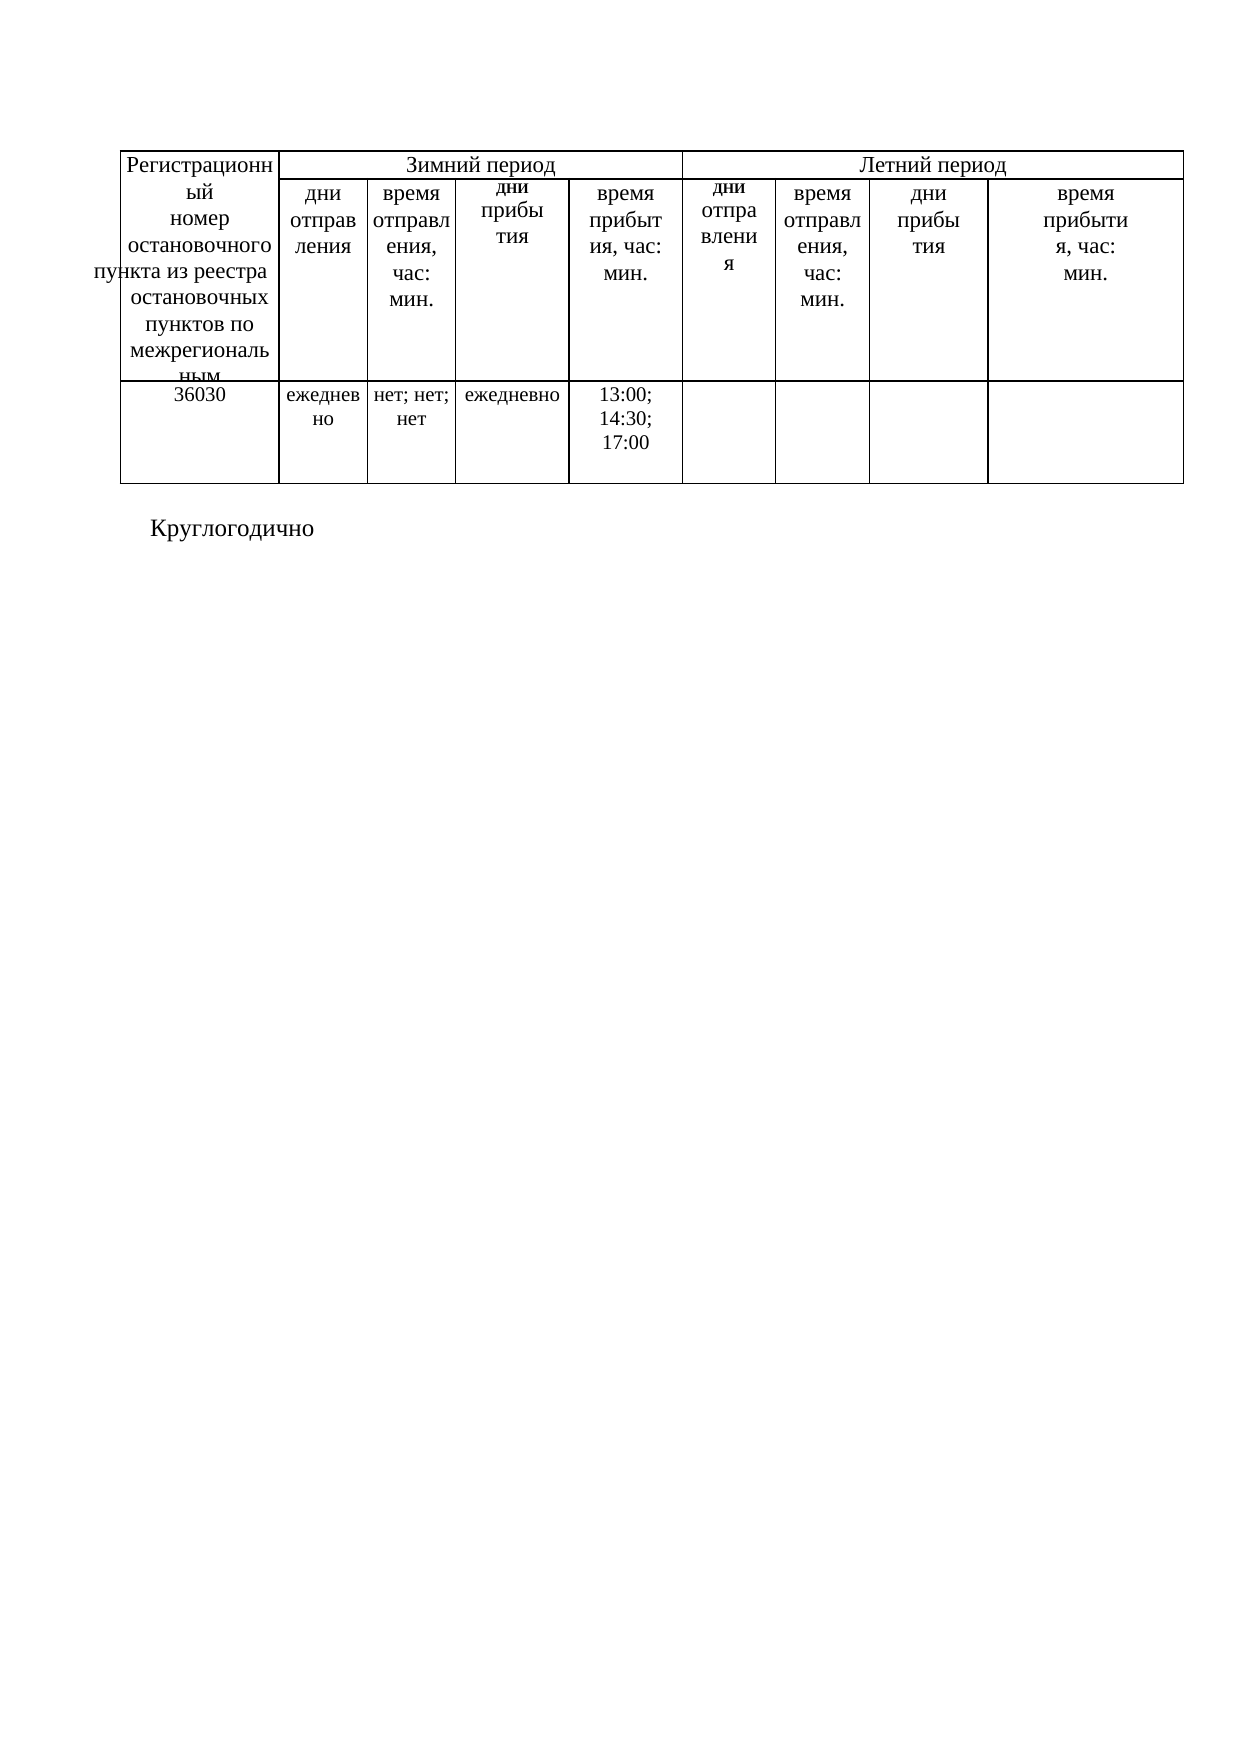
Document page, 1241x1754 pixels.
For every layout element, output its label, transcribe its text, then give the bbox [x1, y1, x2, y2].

table_header Летний период [683, 152, 1183, 178]
table_cell ежедневно [280, 382, 367, 482]
table_cell [776, 382, 869, 482]
table_cell время отправл ения, час: мин. [368, 180, 455, 380]
table_cell [683, 382, 775, 482]
table_cell время отправл ения, час: мин. [776, 180, 869, 380]
table_cell дни прибы тия [870, 180, 987, 380]
text Круглогодично [150, 513, 1090, 542]
table_cell [870, 382, 987, 482]
table_cell [989, 382, 1183, 482]
table_cell дни отправ ления [280, 180, 367, 380]
table_header Зимний период [280, 152, 682, 178]
table_cell ежедневно [456, 382, 568, 482]
table_cell время прибыти я, час: мин. [989, 180, 1183, 380]
table_cell ДНИ прибы тия [456, 180, 568, 380]
table_cell 13:00; 14:30; 17:00 [570, 382, 682, 482]
table_cell нет; нет; нет [368, 382, 455, 482]
table_cell 36030 [121, 382, 278, 482]
table_cell время прибыт ия, час: мин. [570, 180, 682, 380]
table_cell ДНИ отпра влени я [683, 180, 775, 380]
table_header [121, 152, 278, 380]
